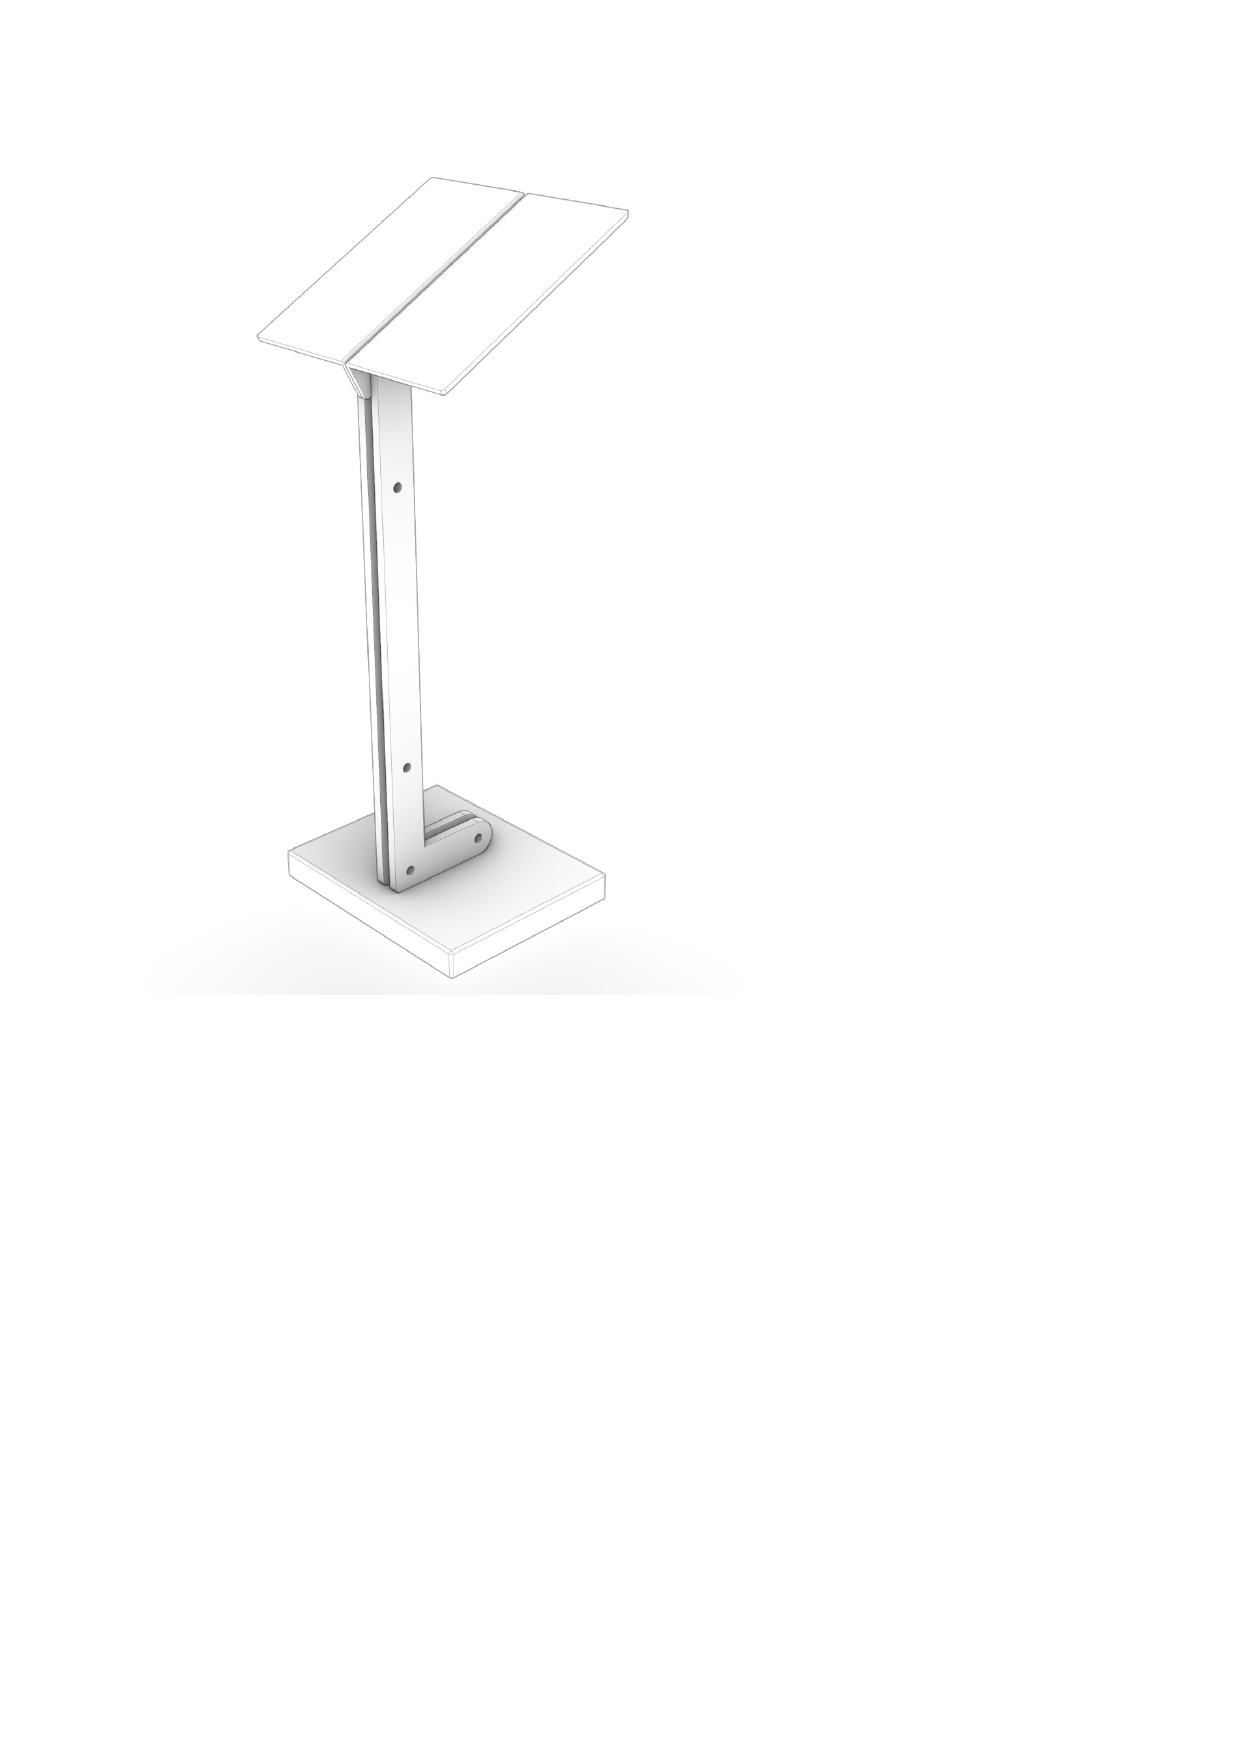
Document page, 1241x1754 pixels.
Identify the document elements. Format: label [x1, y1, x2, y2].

picture [147, 147, 742, 995]
